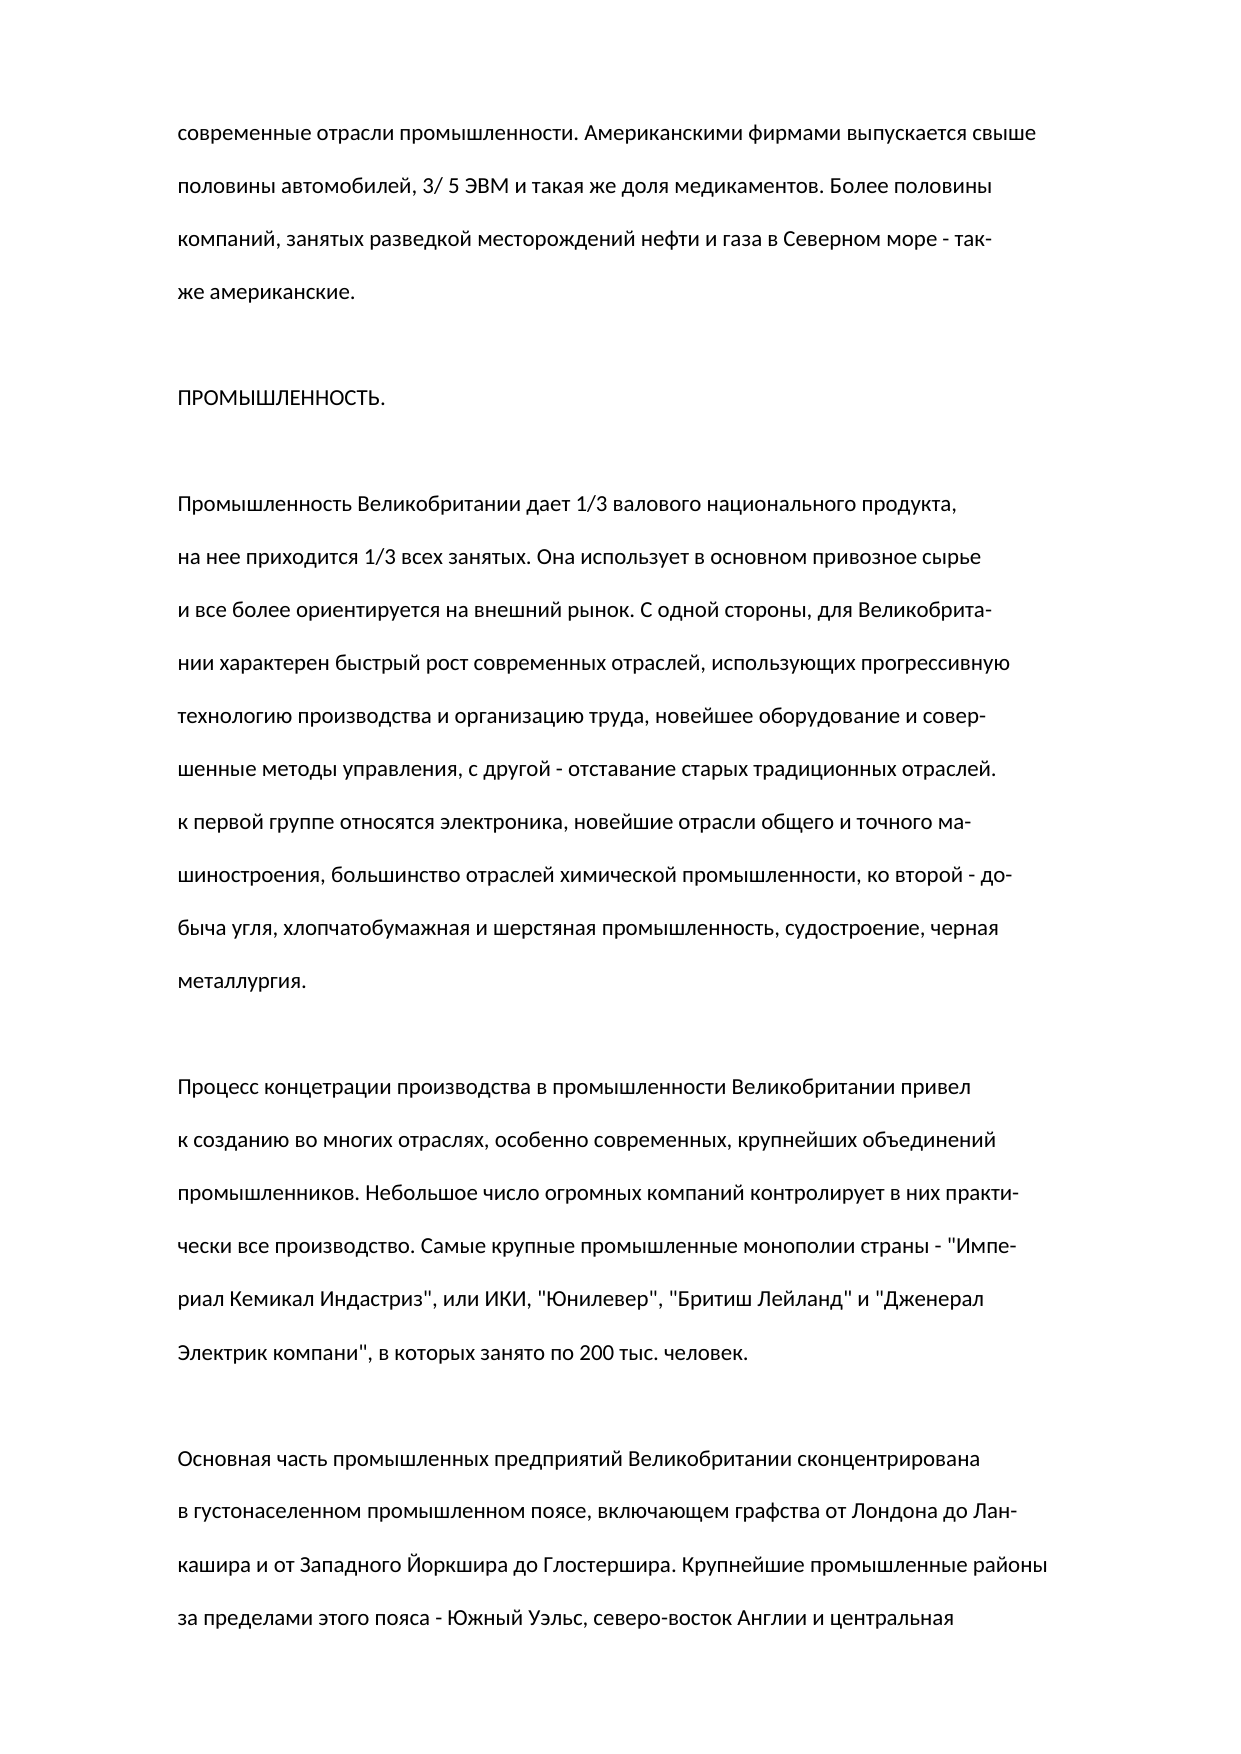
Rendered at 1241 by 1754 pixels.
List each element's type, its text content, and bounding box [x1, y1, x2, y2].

text же американские. [177, 277, 1152, 305]
text Основная часть промышленных предприятий Великобритании сконцентрирована [177, 1444, 1152, 1472]
text быча угля, хлопчатобумажная и шерстяная промышленность, судостроение, черная [177, 913, 1152, 941]
text кашира и от Западного Йоркшира до Глостершира. Крупнейшие промышленные районы [177, 1550, 1152, 1578]
text ПРОМЫШЛЕННОСТЬ. [177, 383, 1152, 411]
text Процесс концетрации производства в промышленности Великобритании привел [177, 1072, 1152, 1101]
text Электрик компани", в которых занято по 200 тыс. человек. [177, 1338, 1152, 1366]
text половины автомобилей, 3/ 5 ЭВМ и такая же доля медикаментов. Более половины [177, 171, 1152, 199]
text металлургия. [177, 966, 1152, 994]
text за пределами этого пояса - Южный Уэльс, северо-восток Англии и центральная [177, 1603, 1152, 1631]
text компаний, занятых разведкой месторождений нефти и газа в Северном море - так- [177, 224, 1152, 252]
text к созданию во многих отраслях, особенно современных, крупнейших объединений [177, 1126, 1152, 1153]
text шенные методы управления, с другой - отставание старых традиционных отраслей. [177, 754, 1152, 782]
text шиностроения, большинство отраслей химической промышленности, ко второй - до- [177, 860, 1152, 888]
text и все более ориентируется на внешний рынок. С одной стороны, для Великобрита- [177, 595, 1152, 623]
text чески все производство. Самые крупные промышленные монополии страны - "Импе- [177, 1232, 1152, 1259]
text Промышленность Великобритании дает 1/3 валового национального продукта, [177, 489, 1152, 517]
text на нее приходится 1/3 всех занятых. Она использует в основном привозное сырье [177, 542, 1152, 570]
text к первой группе относятся электроника, новейшие отрасли общего и точного ма- [177, 807, 1152, 835]
text современные отрасли промышленности. Американскими фирмами выпускается свыше [177, 118, 1152, 146]
text в густонаселенном промышленном поясе, включающем графства от Лондона до Лан- [177, 1497, 1152, 1525]
text промышленников. Небольшое число огромных компаний контролирует в них практи- [177, 1178, 1152, 1207]
text технологию производства и организацию труда, новейшее оборудование и совер- [177, 701, 1152, 729]
text нии характерен быстрый рост современных отраслей, использующих прогрессивную [177, 648, 1152, 676]
text риал Кемикал Индастриз", или ИКИ, "Юнилевер", "Бритиш Лейланд" и "Дженерал [177, 1284, 1152, 1313]
